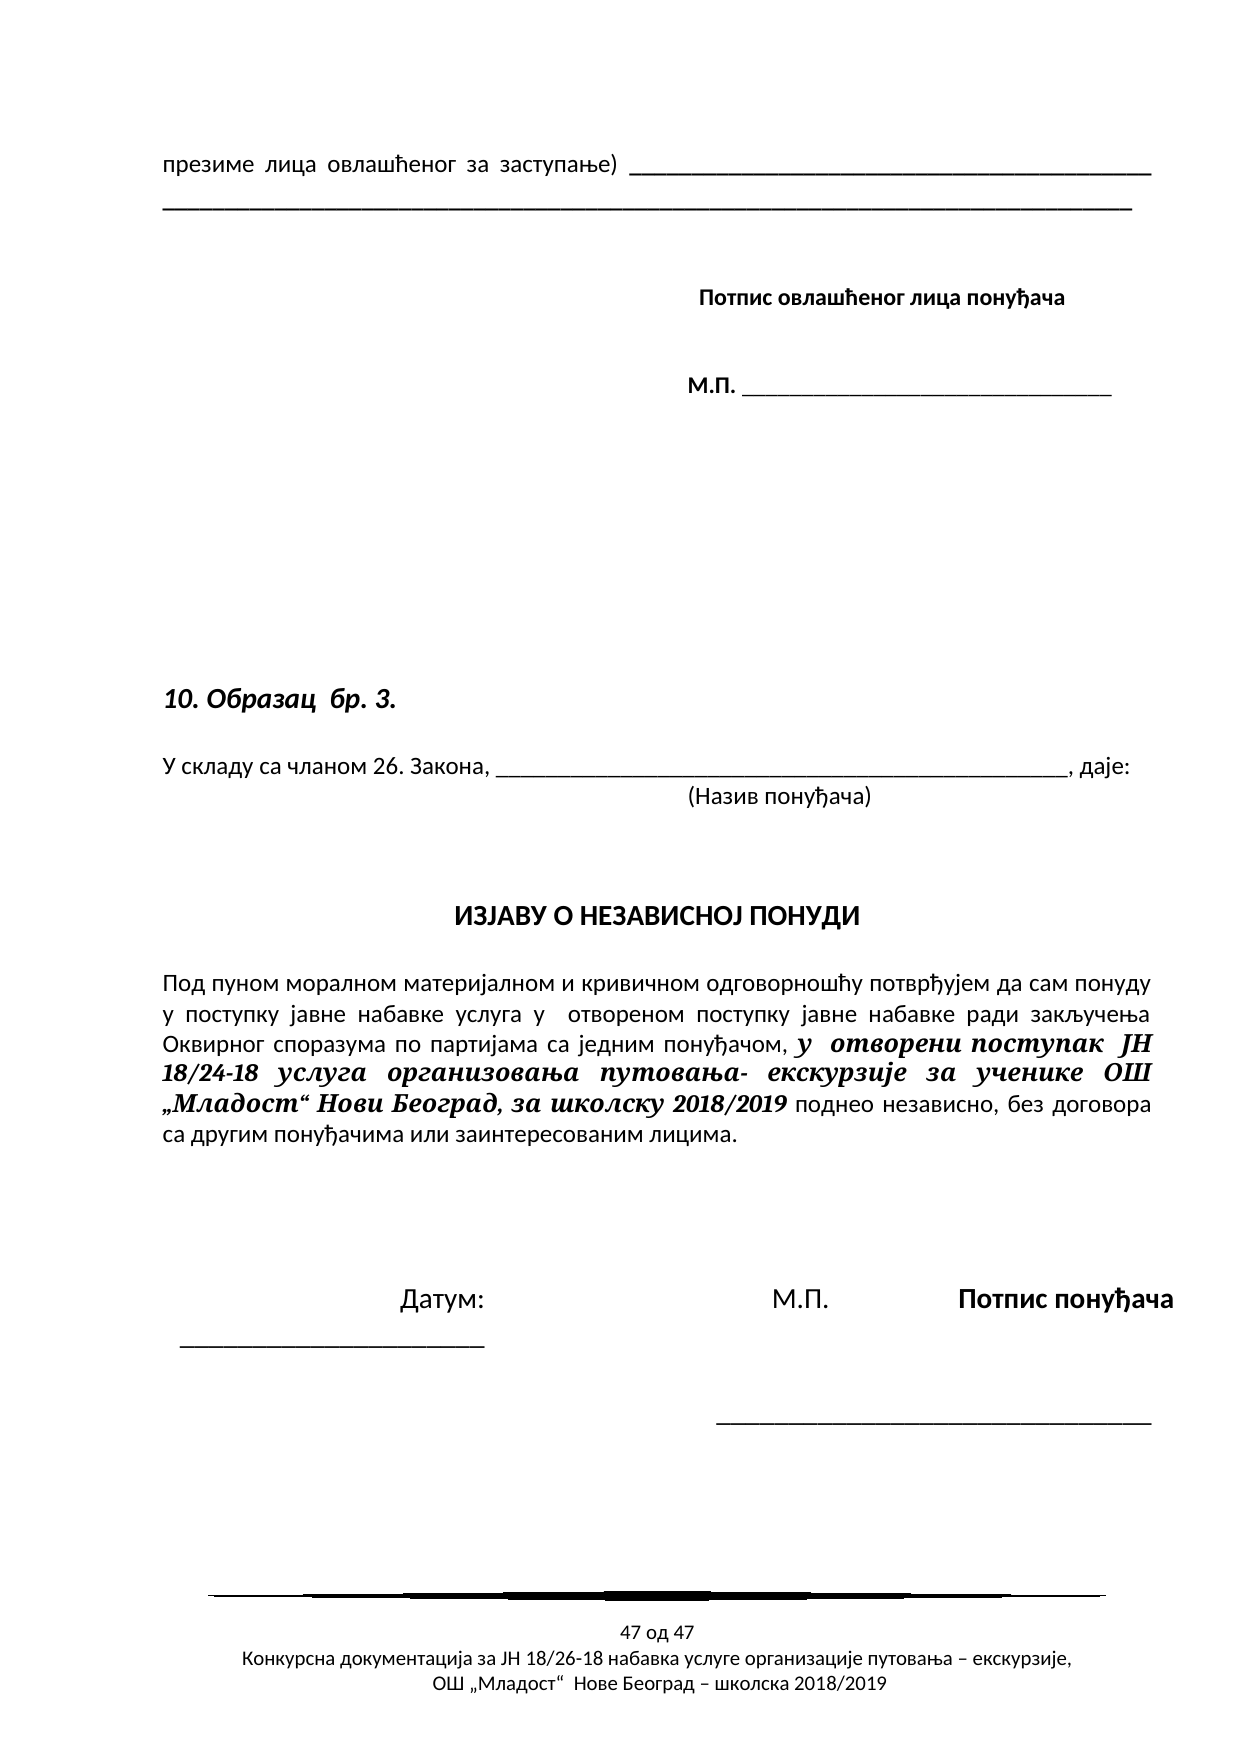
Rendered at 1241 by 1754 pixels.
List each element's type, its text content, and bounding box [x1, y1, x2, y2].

text Потпис овлашћеног лица понуђача [537, 282, 1152, 311]
table_header Датум: _____________________ [151, 1281, 496, 1352]
text М.П. _______________________________ [612, 370, 1152, 399]
text Под пуном моралном материјалном и кривичном одговорношћу потврђујем да сам понуду у поступку јавне набавке услуга у отвореном поступку јавне набавке ради закључења Оквирног споразума по партијама са једним понуђачом, у отворени поступак ЈН 18/24-18 услуга организовања путовања- екскурзије за ученике ОШ „Младост“ Нови Београд, за школску 2018/2019 поднео независно, без договора са другим понуђачима или заинтересованим лицима. [162, 967, 1152, 1149]
table_header Потпис понуђача [841, 1281, 1185, 1352]
text ______________________________ [162, 1393, 1152, 1428]
text (Назив понуђача) [612, 780, 1152, 811]
text У складу са чланом 26. Закона, ______________________________________________, даје: [162, 750, 1152, 780]
text 10. Образац бр. 3. [162, 680, 1152, 715]
table_header М.П. [496, 1281, 841, 1352]
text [162, 148, 1152, 213]
text ИЗЈАВУ О НЕЗАВИСНОЈ ПОНУДИ [162, 897, 1152, 933]
